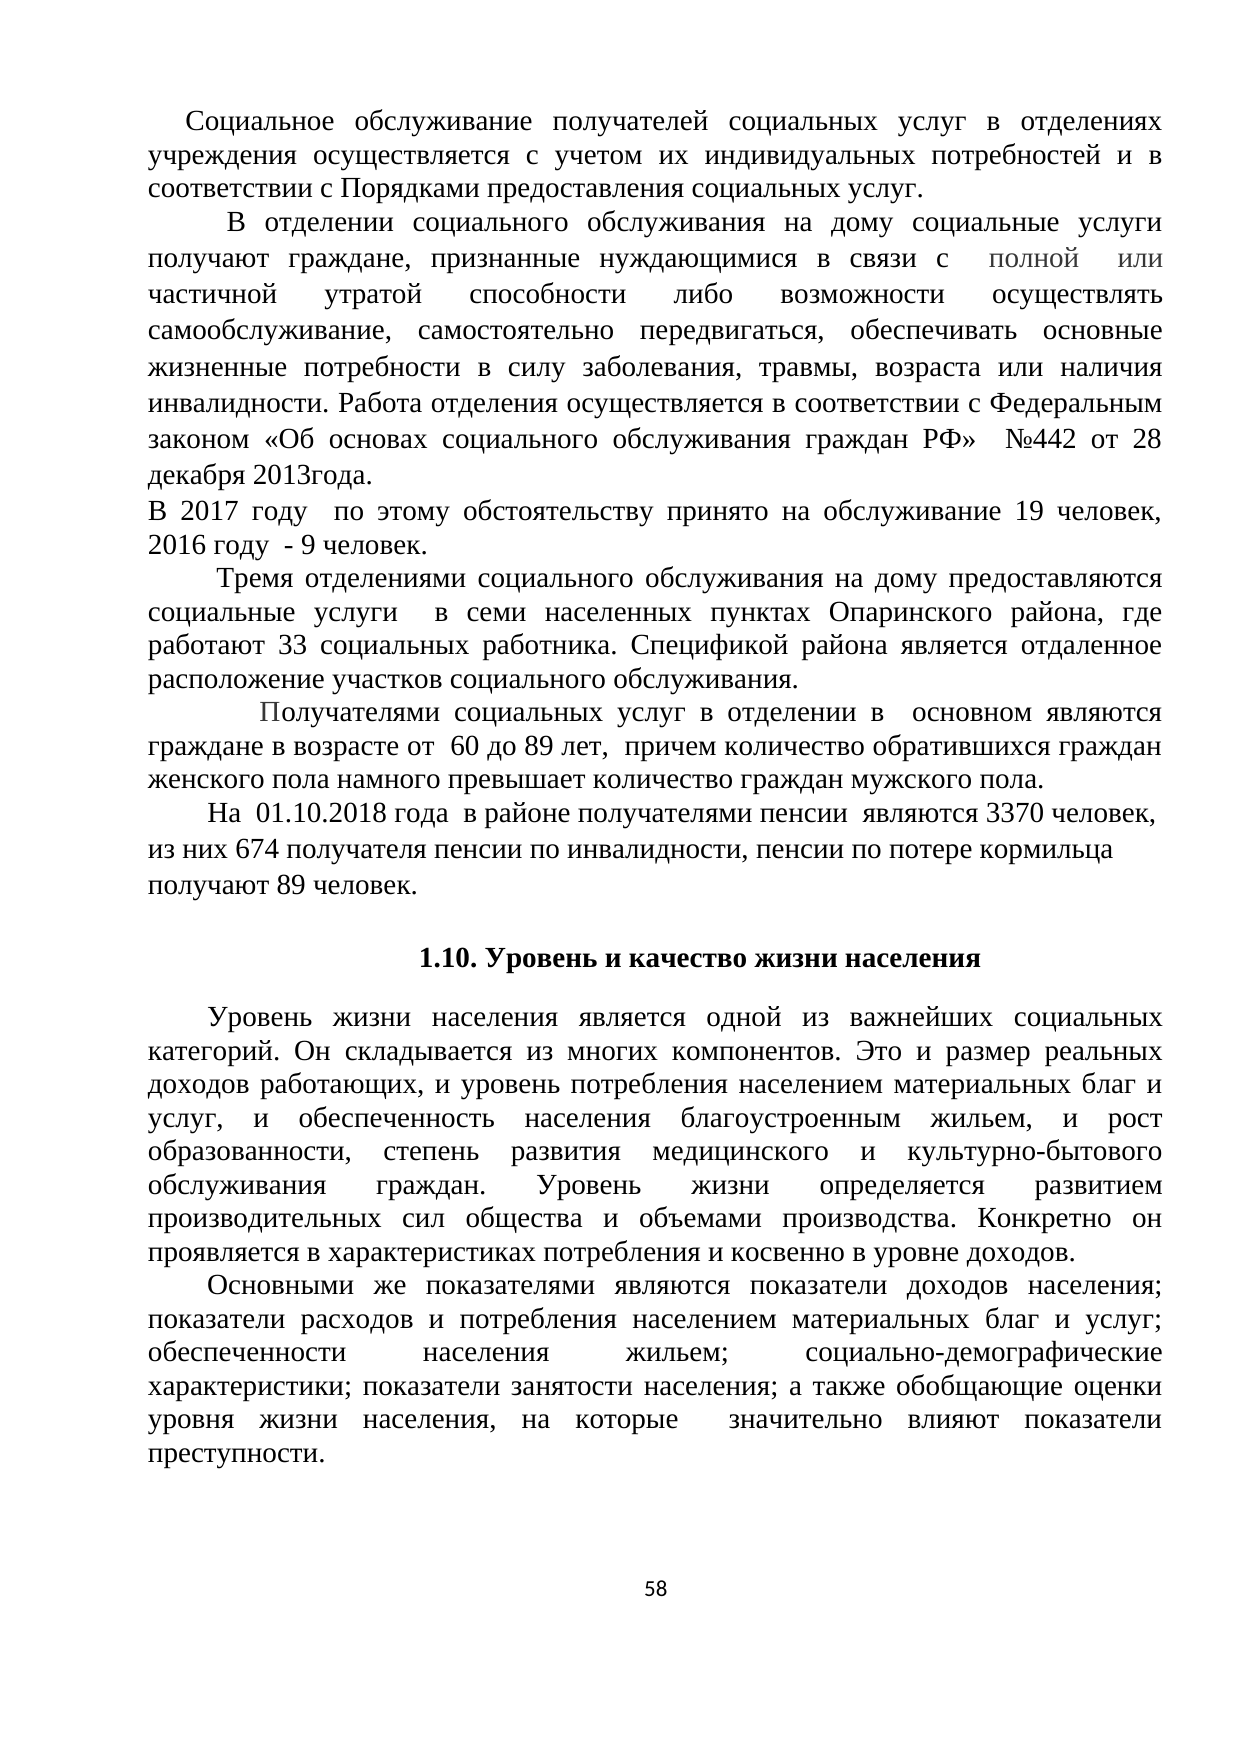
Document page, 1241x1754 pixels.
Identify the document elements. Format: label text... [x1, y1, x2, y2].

text Основными же показателями являются показатели доходов населения; показатели расходов и потребления населением материальных благ и услуг; обеспеченности населения жильем; социально-демографические характеристики; показатели занятости населения; а также обобщающие оценки уровня жизни населения, на которые значительно влияют показатели преступности. [148, 1267, 1163, 1469]
text В отделении социального обслуживания на дому социальные услуги получают граждане, признанные нуждающимися в связи с полной или частичной утратой способности либо возможности осуществлять самообслуживание, самостоятельно передвигаться, обеспечивать основные жизненные потребности в силу заболевания, травмы, возраста или наличия инвалидности. Работа отделения осуществляется в соответствии с Федеральным законом «Об основах социального обслуживания граждан РФ» №442 от 28 декабря 2013года. [148, 204, 1163, 491]
text На 01.10.2018 года в районе получателями пенсии являются 3370 человек, из них 674 получателя пенсии по инвалидности, пенсии по потере кормильца получают 89 человек. [148, 795, 1163, 901]
text 1.10. Уровень и качество жизни населения [236, 940, 1163, 973]
text В 2017 году по этому обстоятельству принято на обслуживание 19 человек, 2016 году - 9 человек. [148, 493, 1163, 560]
text Получателями социальных услуг в отделении в основном являются граждане в возрасте от 60 до 89 лет, причем количество обратившихся граждан женского пола намного превышает количество граждан мужского пола. [148, 694, 1163, 795]
text Уровень жизни населения является одной из важнейших социальных категорий. Он складывается из многих компонентов. Это и размер реальных доходов работающих, и уровень потребления населением материальных благ и услуг, и обеспеченность населения благоустроенным жильем, и рост образованности, степень развития медицинского и культурно-бытового обслуживания граждан. Уровень жизни определяется развитием производительных сил общества и объемами производства. Конкретно он проявляется в характеристиках потребления и косвенно в уровне доходов. [148, 999, 1163, 1267]
text Социальное обслуживание получателей социальных услуг в отделениях учреждения осуществляется с учетом их индивидуальных потребностей и в соответствии с Порядками предоставления социальных услуг. [148, 103, 1163, 204]
text Тремя отделениями социального обслуживания на дому предоставляются социальные услуги в семи населенных пунктах Опаринского района, где работают 33 социальных работника. Спецификой района является отдаленное расположение участков социального обслуживания. [148, 560, 1163, 694]
